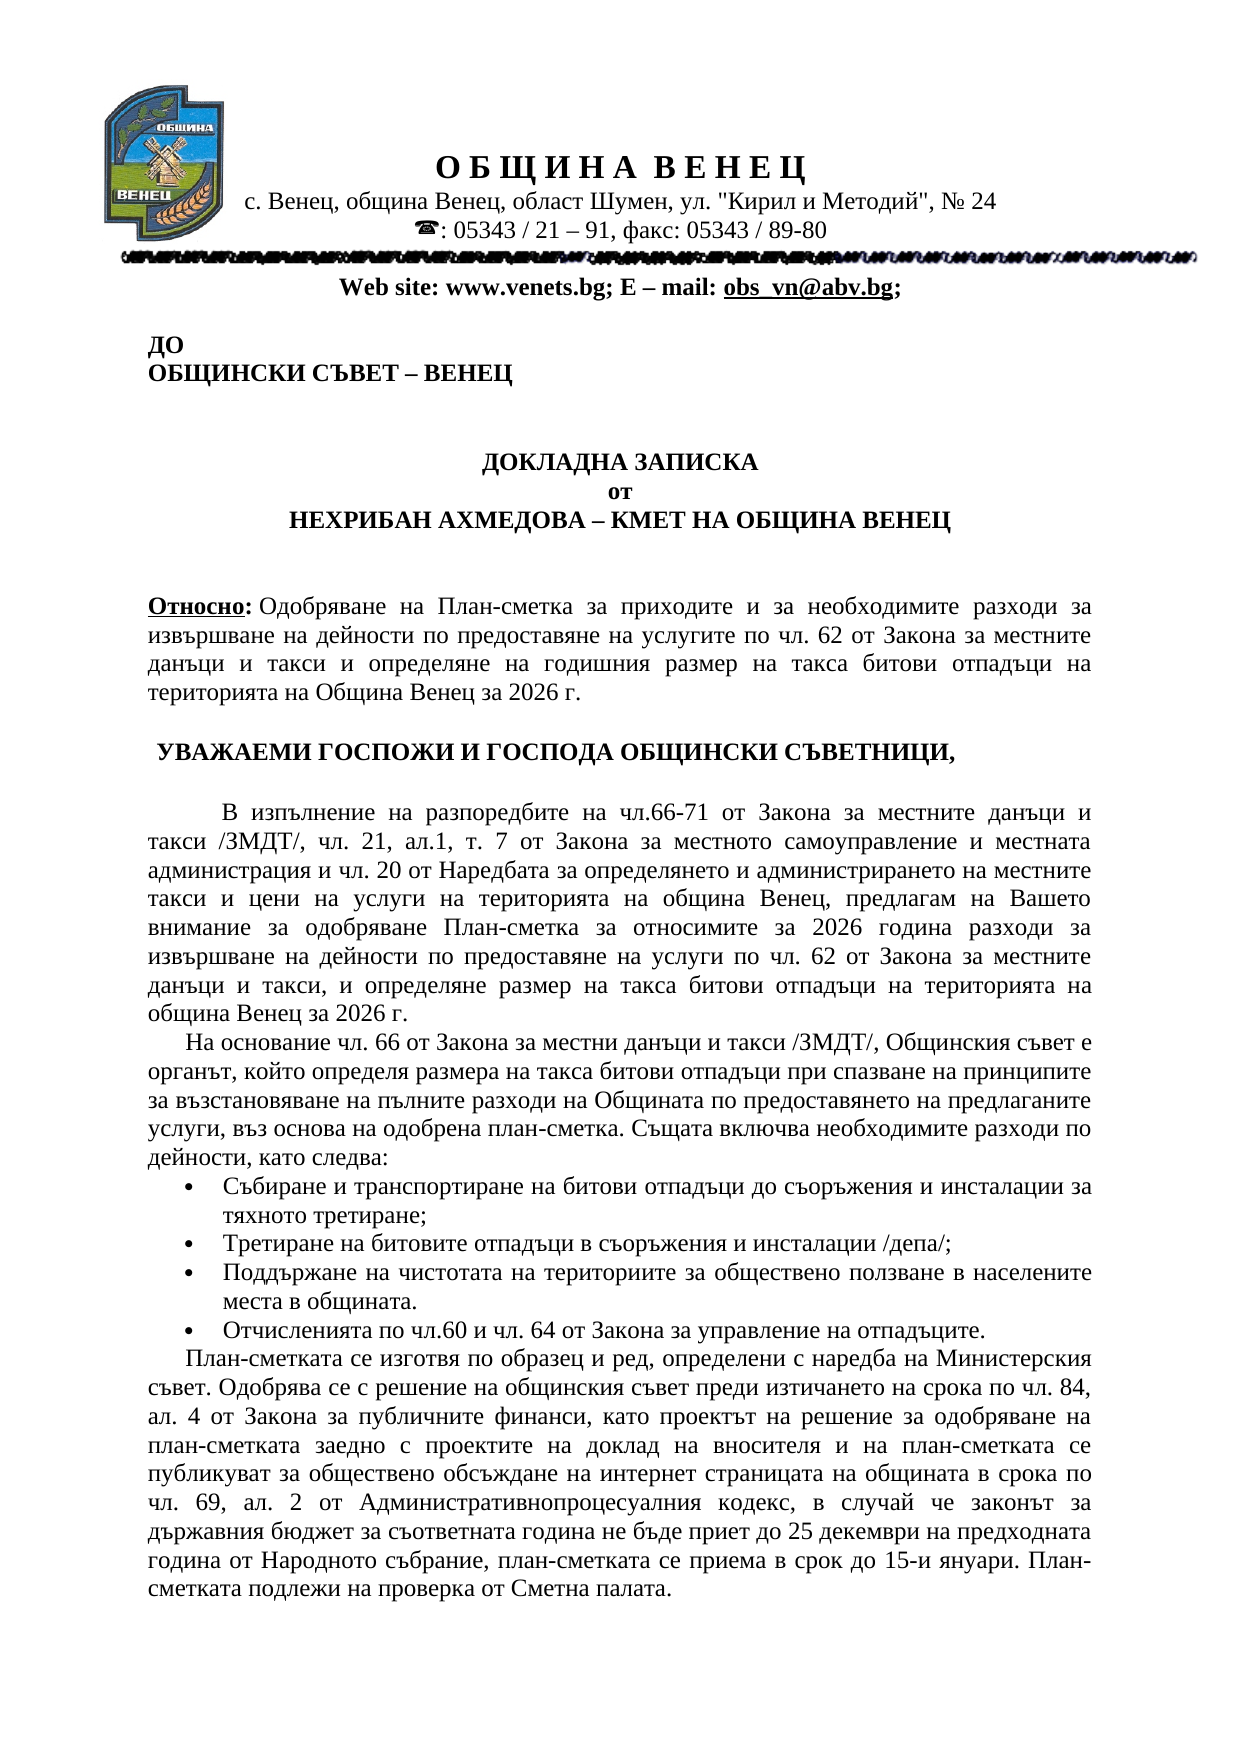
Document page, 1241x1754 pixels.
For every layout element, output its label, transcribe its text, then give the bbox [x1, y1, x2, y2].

text ДО [148, 330, 1093, 358]
text с. Венец, община Венец, област Шумен, ул. "Кирил и Методий", № 24 [229, 186, 1093, 215]
text Относно: Одобряване на План-сметка за приходите и за необходимите разходи за извършване на дейности по предоставяне на услугите по чл. 62 от Закона за местните данъци и такси и определяне на годишния размер на такса битови отпадъци на територията на Община Венец за 2026 г. [148, 591, 1093, 706]
text ОБЩИНСКИ СЪВЕТ – ВЕНЕЦ [148, 358, 1093, 387]
list Събиране и транспортиране на битови отпадъци до съоръжения и инсталации за тяхното третиране; [185, 1171, 1093, 1228]
picture [98, 79, 229, 247]
text На основание чл. 66 от Закона за местни данъци и такси /ЗМДТ/, Общинския съвет е органът, който определя размера на такса битови отпадъци при спазване на принципите за възстановяване на пълните разходи на Общината по предоставянето на предлаганите услуги, въз основа на одобрена план-сметка. Същата включва необходимите разходи по дейности, като следва: [148, 1027, 1093, 1171]
list Поддържане на чистотата на териториите за обществено ползване в населените места в общината. [185, 1257, 1093, 1315]
text ДОКЛАДНА ЗАПИСКА [148, 447, 1093, 476]
list Третиране на битовите отпадъци в съоръжения и инсталации /депа/; [185, 1228, 1093, 1257]
text от [148, 476, 1093, 505]
text УВАЖАЕМИ ГОСПОЖИ И ГОСПОДА ОБЩИНСКИ СЪВЕТНИЦИ, [148, 737, 1093, 766]
text План-сметката се изготвя по образец и ред, определени с наредба на Министерския съвет. Одобрява се с решение на общинския съвет преди изтичането на срока по чл. 84, ал. 4 от Закона за публичните финанси, като проектът на решение за одобряване на план-сметката заедно с проектите на доклад на вносителя и на план-сметката се публикуват за обществено обсъждане на интернет страницата на общината в срока по чл. 69, ал. 2 от Административнопроцесуалния кодекс, в случай че законът за държавния бюджет за съответната година не бъде приет до 25 декември на предходната година от Народното събрание, план-сметката се приема в срок до 15-и януари. План-сметката подлежи на проверка от Сметна палата. [148, 1343, 1093, 1602]
text НЕХРИБАН АХМЕДОВА – КМЕТ НА ОБЩИНА ВЕНЕЦ [148, 505, 1093, 533]
text О Б Щ И Н А В Е Н Е Ц [229, 148, 1093, 186]
text В изпълнение на разпоредбите на чл.66-71 от Закона за местните данъци и такси /ЗМДТ/, чл. 21, ал.1, т. 7 от Закона за местното самоуправление и местната администрация и чл. 20 от Наредбата за определянето и администрирането на местните такси и цени на услуги на територията на община Венец, предлагам на Вашето внимание за одобряване План-сметка за относимите за 2026 година разходи за извършване на дейности по предоставяне на услуги по чл. 62 от Закона за местните данъци и такси, и определяне размер на такса битови отпадъци на територията на община Венец за 2026 г. [148, 797, 1093, 1027]
text Web site: www.venets.bg; E – mail: obs_vn@abv.bg; [148, 272, 1093, 301]
list Отчисленията по чл.60 и чл. 64 от Закона за управление на отпадъците. [185, 1315, 1093, 1343]
text : 05343 / 21 – 91, факс: 05343 / 89-80 [229, 215, 1093, 243]
